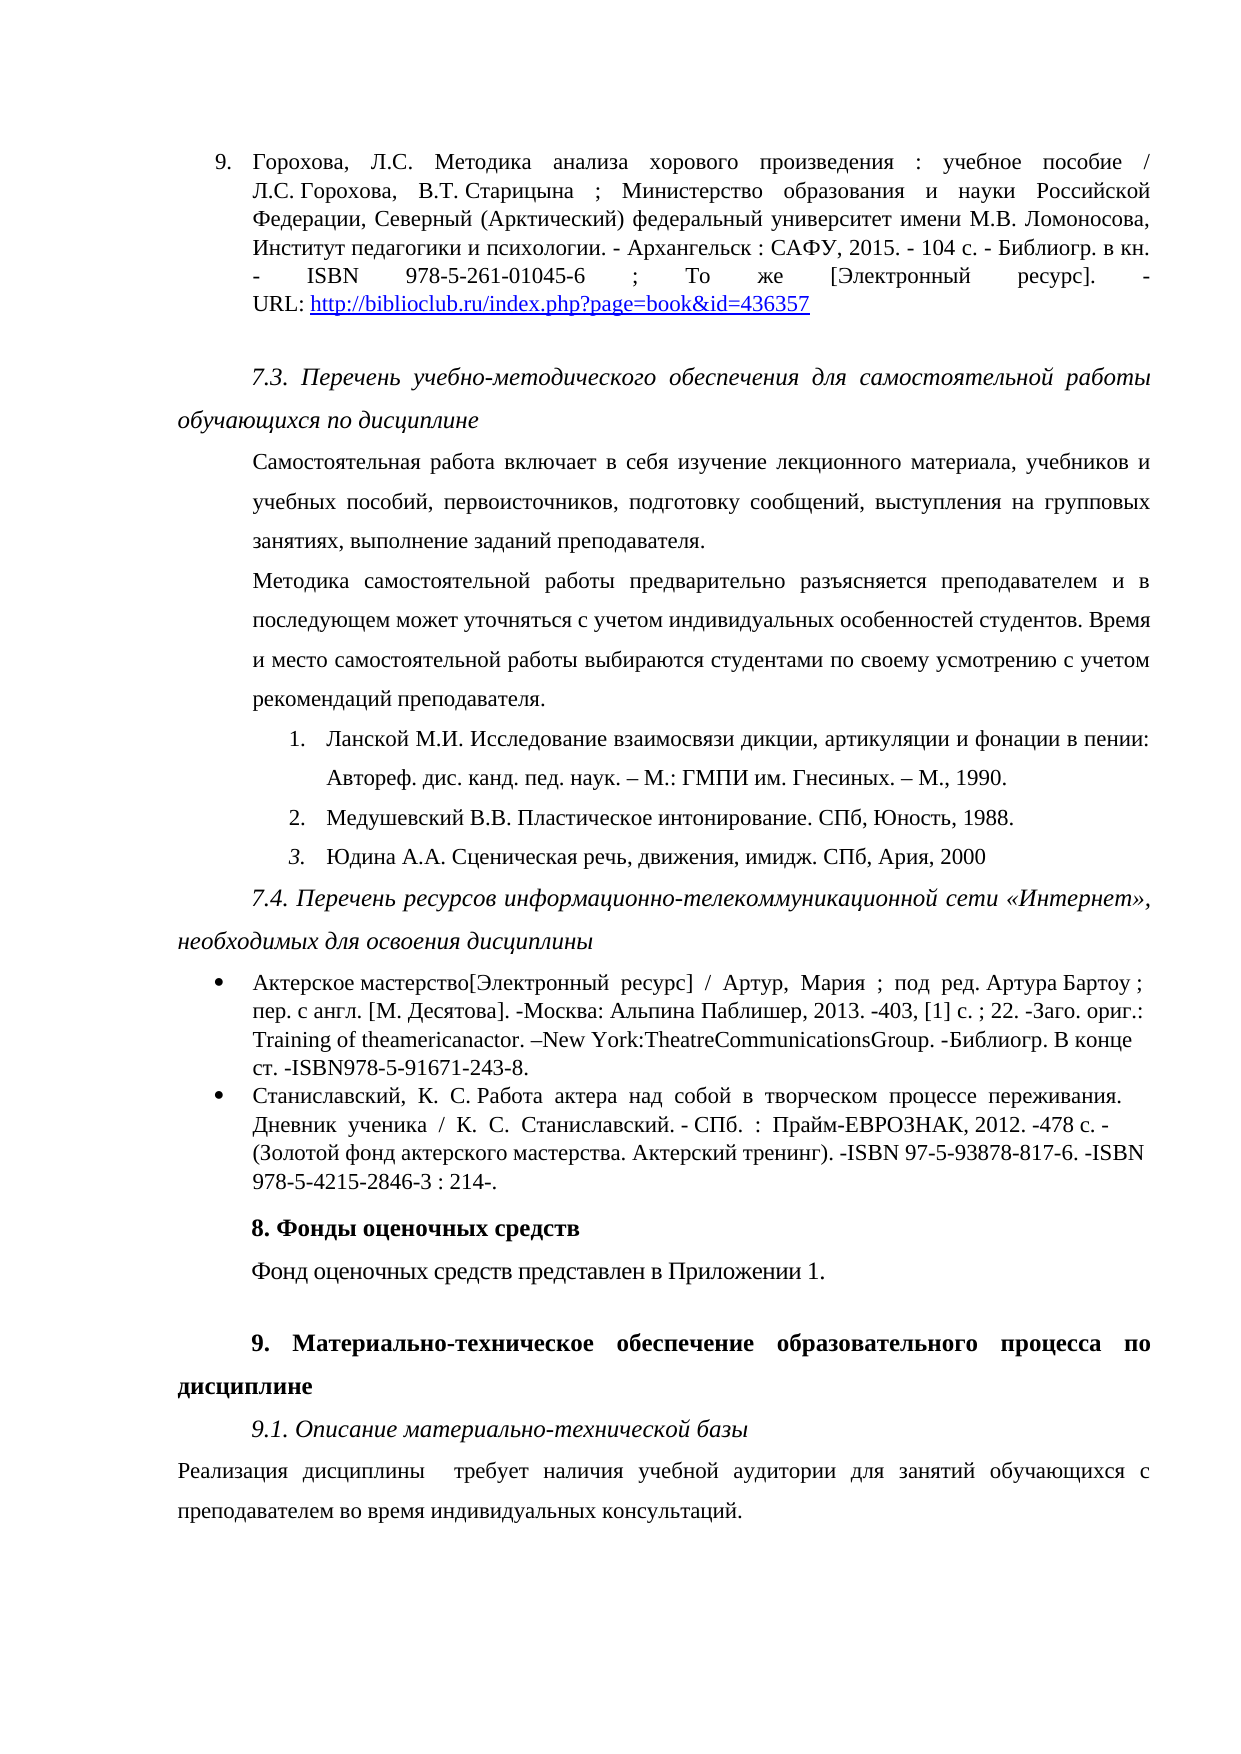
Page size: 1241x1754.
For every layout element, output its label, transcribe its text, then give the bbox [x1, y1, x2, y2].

text Реализация дисциплины требует наличия учебной аудитории для занятий обучающихся с преподавателем во время индивидуальных консультаций. [177, 1457, 1152, 1523]
list Юдина А.А. Сценическая речь, движения, имидж. СПб, Ария, 2000 [288, 843, 1152, 869]
list Самостоятельная работа включает в себя изучение лекционного материала, учебников и учебных пособий, первоисточников, подготовку сообщений, выступления на групповых занятиях, выполнение заданий преподавателя. [252, 448, 1152, 554]
text Фонд оценочных средств представлен в Приложении 1. [177, 1256, 1152, 1285]
text 9.1. Описание материально-технической базы [177, 1414, 1152, 1443]
text 8. Фонды оценочных средств [177, 1213, 1152, 1242]
text 9. Материально-техническое обеспечение образовательного процесса по дисциплине [177, 1328, 1152, 1400]
text 7.4. Перечень ресурсов информационно-телекоммуникационной сети «Интернет», необходимых для освоения дисциплины [177, 883, 1152, 954]
list Медушевский В.В. Пластическое интонирование. СПб, Юность, 1988. [288, 804, 1152, 830]
list Актерское мастерство[Электронный ресурс] / Артур, Мария ; под ред. Артура Бартоу ; пер. c англ. [М. Десятова]. -Москва: Альпина Паблишер, 2013. -403, [1] с. ; 22. -Заго. ориг.: Training of theamericanactor. –New York:TheatreCommunicationsGroup. -Библиогр. В конце ст. -ISBN978-5-91671-243-8. [215, 969, 1152, 1081]
list Методика самостоятельной работы предварительно разъясняется преподавателем и в последующем может уточняться с учетом индивидуальных особенностей студентов. Время и место самостоятельной работы выбираются студентами по своему усмотрению с учетом рекомендаций преподавателя. [252, 567, 1152, 712]
list Ланской М.И. Исследование взаимосвязи дикции, артикуляции и фонации в пении: Автореф. дис. канд. пед. наук. – М.: ГМПИ им. Гнесиных. – М., 1990. [288, 725, 1152, 791]
list Станиславский, К. С. Работа актера над собой в творческом процессе переживания. Дневник ученика / К. С. Станиславский. - СПб. : Прайм-ЕВРОЗНАК, 2012. -478 с. -(Золотой фонд актерского мастерства. Актерский тренинг). -ISBN 97-5-93878-817-6. -ISBN 978-5-4215-2846-3 : 214-. [215, 1083, 1152, 1194]
text 7.3. Перечень учебно-методического обеспечения для самостоятельной работы обучающихся по дисциплине [177, 362, 1152, 434]
list Горохова, Л.С. Методика анализа хорового произведения : учебное пособие / Л.С. Горохова, В.Т. Старицына ; Министерство образования и науки Российской Федерации, Северный (Арктический) федеральный университет имени М.В. Ломоносова, Институт педагогики и психологии. - Архангельск : САФУ, 2015. - 104 с. - Библиогр. в кн. - ISBN 978-5-261-01045-6 ; То же [Электронный ресурс]. - URL: http://biblioclub.ru/index.php?page=book&id=436357 [215, 148, 1152, 317]
